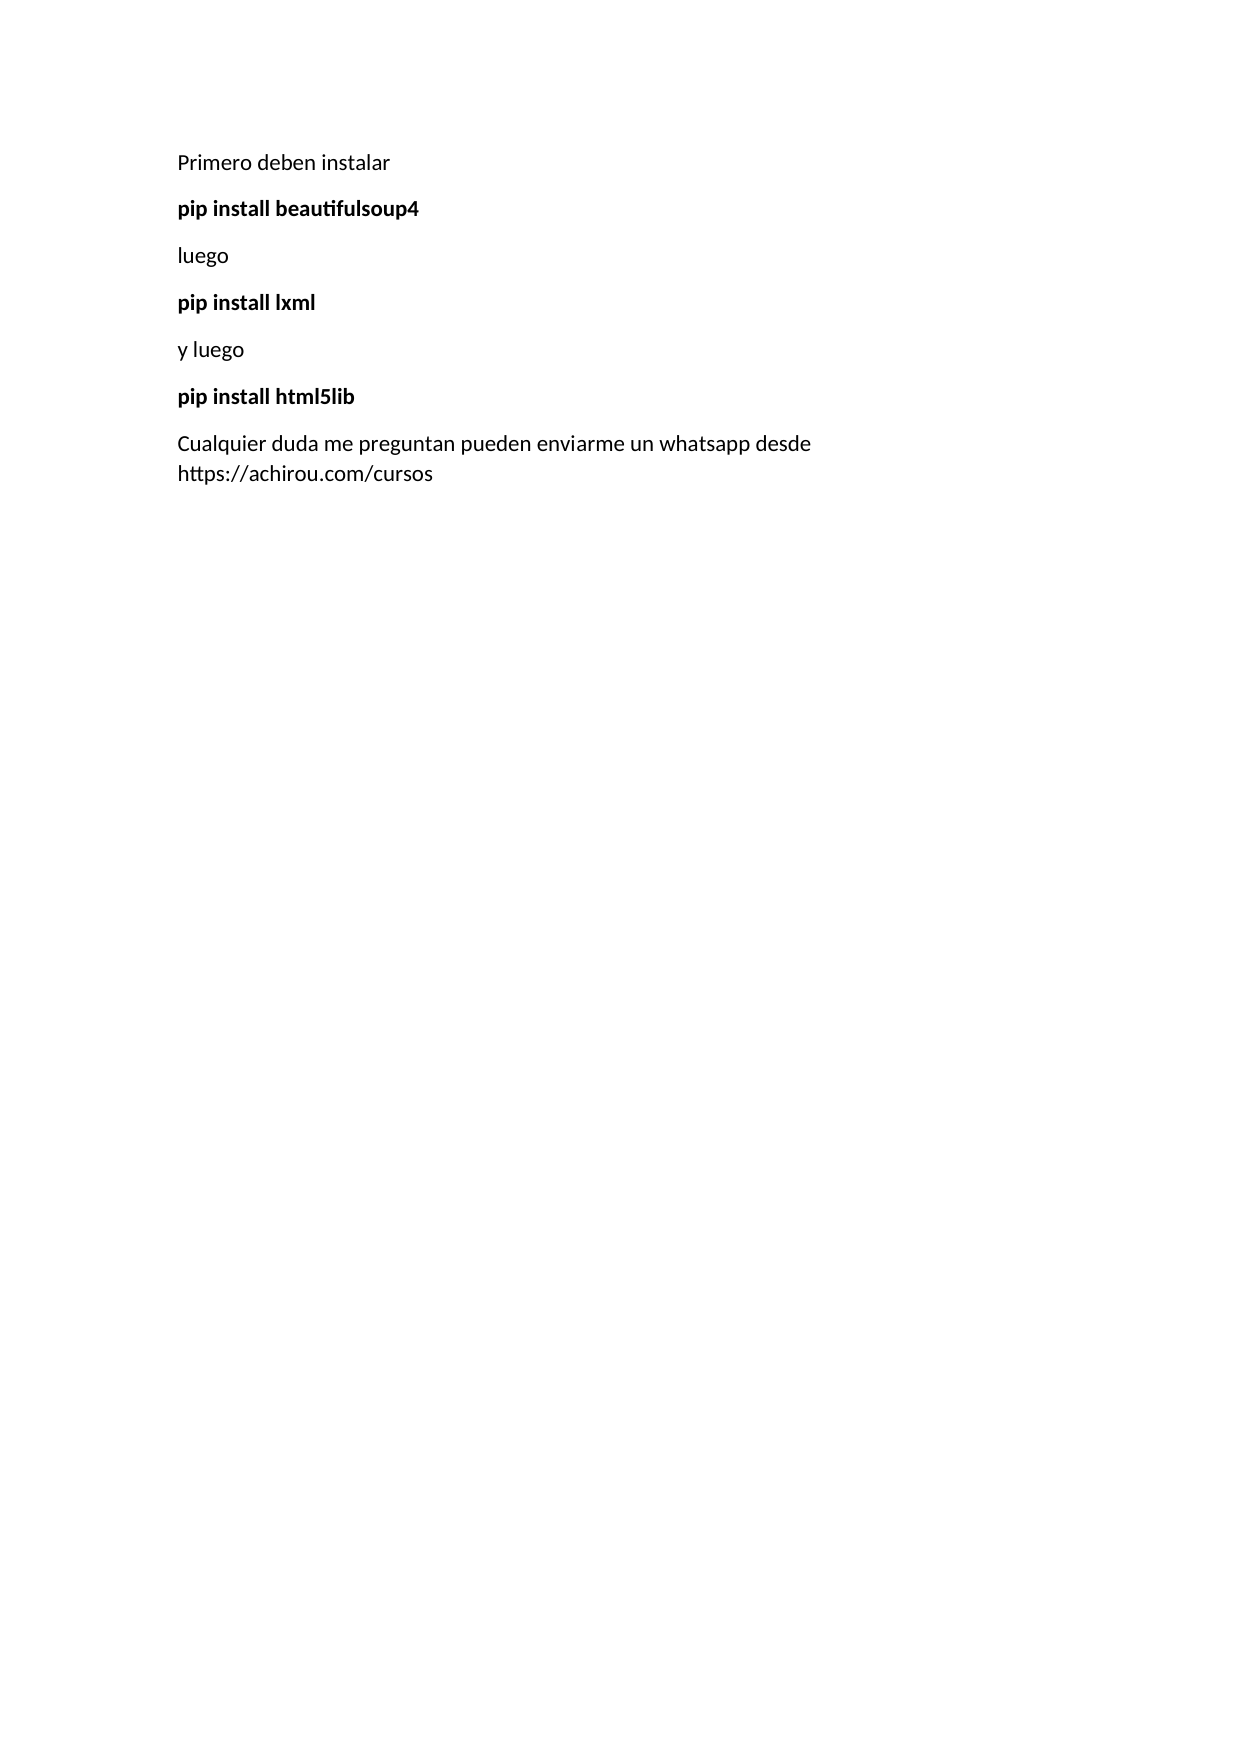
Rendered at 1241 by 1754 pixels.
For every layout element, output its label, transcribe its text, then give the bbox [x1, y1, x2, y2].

text pip install html5lib [177, 382, 1063, 410]
text luego [177, 241, 1063, 269]
text pip install lxml [177, 288, 1063, 316]
text Primero deben instalar [177, 148, 1063, 176]
text pip install beautifulsoup4 [177, 194, 1063, 222]
text y luego [177, 335, 1063, 363]
text Cualquier duda me preguntan pueden enviarme un whatsapp desde https://achirou.com/cursos [177, 429, 1063, 487]
